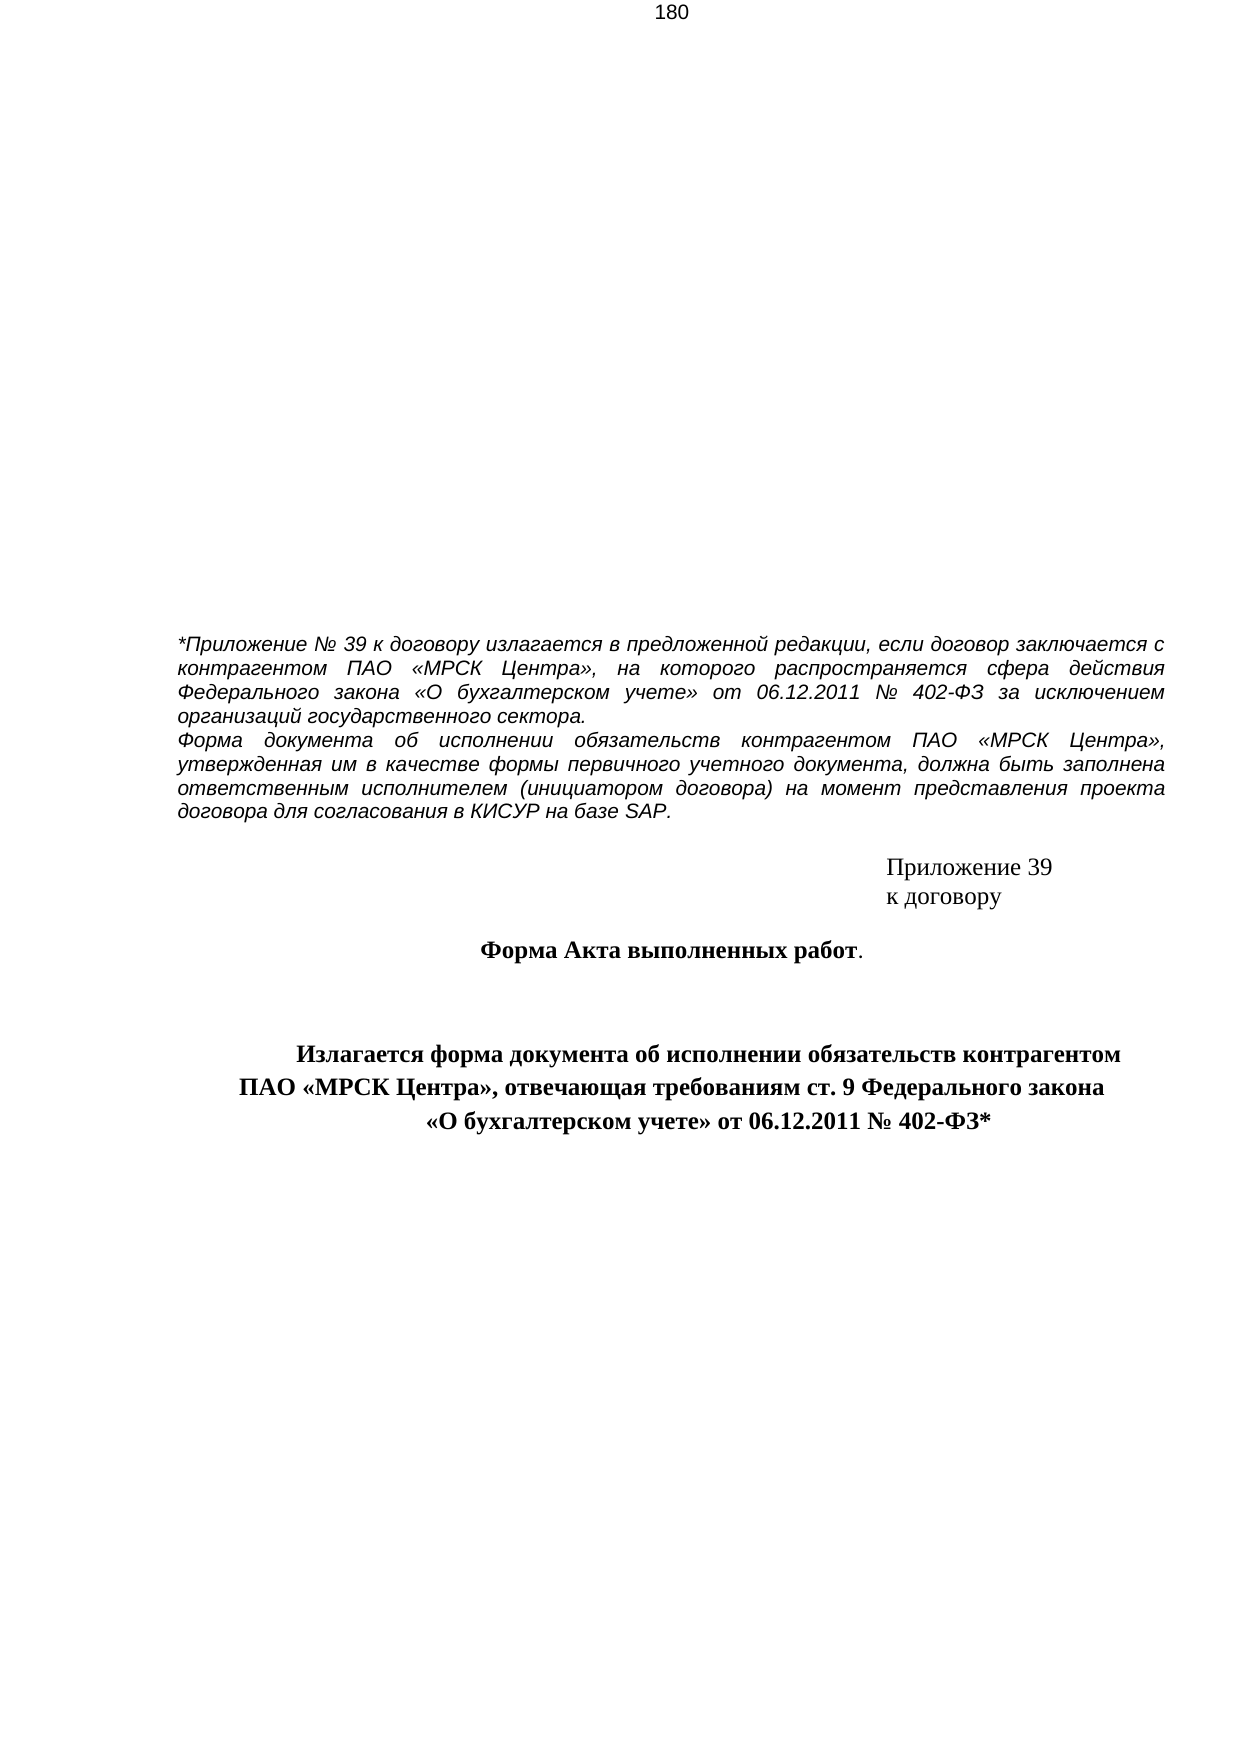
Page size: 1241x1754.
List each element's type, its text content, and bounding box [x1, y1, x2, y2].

text Форма Акта выполненных работ. [177, 935, 1166, 964]
text Форма документа об исполнении обязательств контрагентом ПАО «МРСК Центра», утвержденная им в качестве формы первичного учетного документа, должна быть заполнена ответственным исполнителем (инициатором договора) на момент представления проекта договора для согласования в КИСУР на базе SAP. [177, 727, 1166, 823]
text к договору [886, 881, 1171, 909]
text Приложение 39 [886, 852, 1171, 881]
text «О бухгалтерском учете» от 06.12.2011 № 402-ФЗ* [177, 1106, 1166, 1135]
text *Приложение № 39 к договору излагается в предложенной редакции, если договор заключается с контрагентом ПАО «МРСК Центра», на которого распространяется сфера действия Федерального закона «О бухгалтерском учете» от 06.12.2011 № 402-ФЗ за исключением организаций государственного сектора. [177, 632, 1166, 727]
text Излагается форма документа об исполнении обязательств контрагентом ПАО «МРСК Центра», отвечающая требованиям ст. 9 Федерального закона [177, 1039, 1166, 1101]
